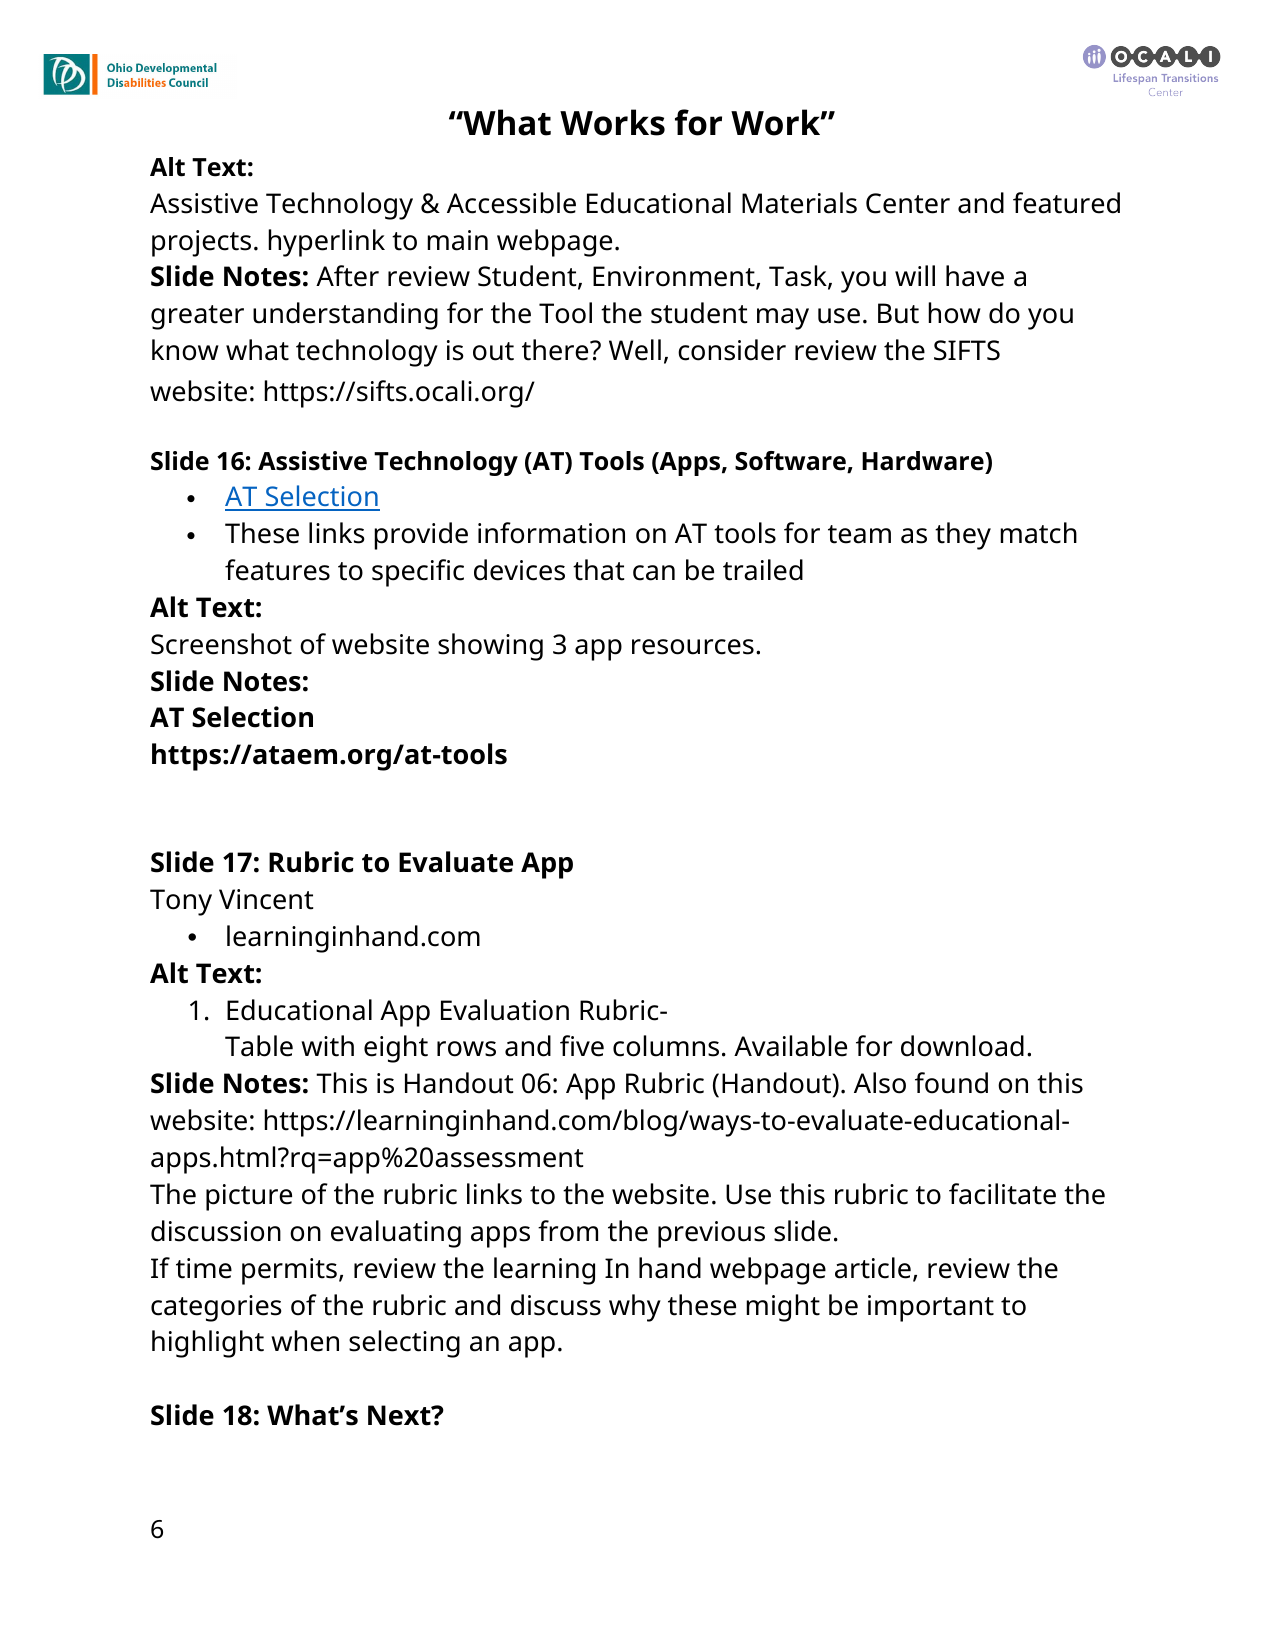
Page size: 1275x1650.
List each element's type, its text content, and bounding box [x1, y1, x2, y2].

subtitle Slide 16: Assistive Technology (AT) Tools (Apps, Software, Hardware) [150, 443, 1125, 478]
text Slide 18: What’s Next? [150, 1397, 1125, 1433]
text If time permits, review the learning In hand webpage article, review the categories of the rubric and discuss why these might be important to highlight when selecting an app. [150, 1249, 1125, 1360]
text Screenshot of website showing 3 app resources. [150, 625, 1125, 662]
subtitle Alt Text: [150, 150, 1125, 184]
picture [1080, 43, 1224, 99]
picture [38, 54, 238, 99]
text Assistive Technology & Accessible Educational Materials Center and featured projects. hyperlink to main webpage. [150, 184, 1125, 258]
text Tony Vincent [150, 880, 1125, 917]
list learninginhand.com [187, 917, 1125, 954]
text AT Selection [150, 699, 1125, 736]
text Alt Text: [150, 588, 1125, 625]
text Slide Notes: [150, 662, 1125, 699]
text https://ataem.org/at-tools [150, 736, 1125, 773]
text Slide Notes: This is Handout 06: App Rubric (Handout). Also found on this website: https://learninginhand.com/blog/ways-to-evaluate-educational-apps.html?rq=app%20assessment [150, 1065, 1125, 1175]
subtitle Slide 17: Rubric to Evaluate App [150, 843, 1125, 880]
list Table with eight rows and five columns. Available for download. [225, 1028, 1125, 1065]
subtitle Alt Text: [150, 954, 1125, 991]
list These links provide information on AT tools for team as they match features to specific devices that can be trailed [187, 514, 1125, 588]
text Slide Notes: After review Student, Environment, Task, you will have a greater understanding for the Tool the student may use. But how do you know what technology is out there? Well, consider review the SIFTS ​ [150, 258, 1125, 368]
text The picture of the rubric links to the website. Use this rubric to facilitate the discussion on evaluating apps from the previous slide. [150, 1175, 1125, 1249]
subtitle website: https://sifts.ocali.org/​ [150, 373, 1125, 409]
list AT Selection​ [187, 478, 1125, 514]
list Educational App Evaluation Rubric- [187, 991, 1125, 1028]
